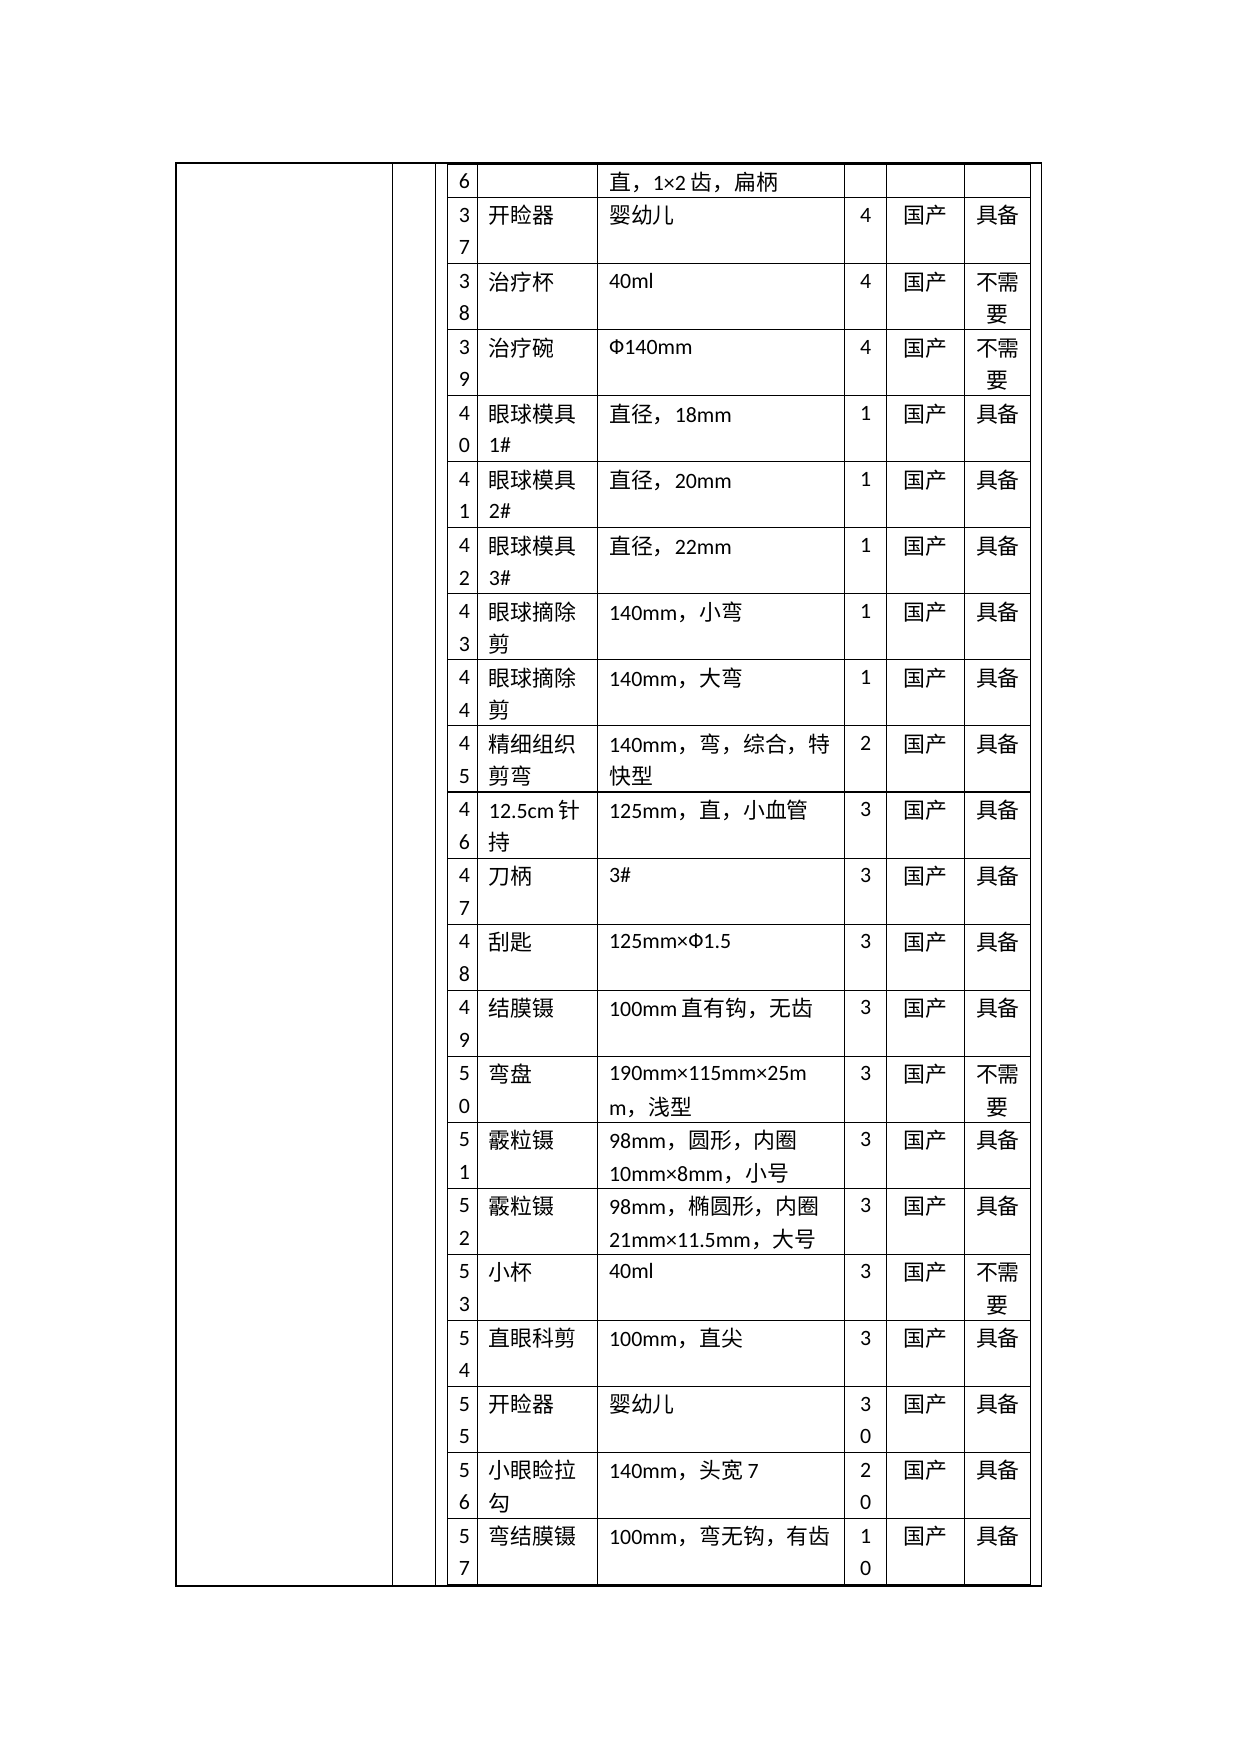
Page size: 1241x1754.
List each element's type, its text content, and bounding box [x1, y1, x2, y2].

table_cell 数量单位：个 注：以上手术器械的材料均为不锈钢或医用高分子材料。 [887, 330, 964, 395]
table_cell 数量单位：个 注：以上手术器械的材料均为不锈钢或医用高分子材料。 [965, 396, 1030, 461]
table_cell 数量单位：个 注：以上手术器械的材料均为不锈钢或医用高分子材料。 [478, 528, 597, 593]
table_cell 数量单位：个 注：以上手术器械的材料均为不锈钢或医用高分子材料。 [598, 660, 844, 725]
table_cell 数量单位：个 注：以上手术器械的材料均为不锈钢或医用高分子材料。 [478, 660, 597, 725]
table_cell 数量单位：个 注：以上手术器械的材料均为不锈钢或医用高分子材料。 [887, 462, 964, 527]
table_cell 数量单位：个 注：以上手术器械的材料均为不锈钢或医用高分子材料。 [478, 198, 597, 263]
table_cell 数量单位：个 注：以上手术器械的材料均为不锈钢或医用高分子材料。 [887, 1057, 964, 1122]
table_cell 数量单位：个 注：以上手术器械的材料均为不锈钢或医用高分子材料。 [965, 198, 1030, 263]
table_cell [478, 165, 597, 197]
table_cell 数量单位：个 注：以上手术器械的材料均为不锈钢或医用高分子材料。 [965, 1453, 1030, 1518]
table_cell 数量单位：个 注：以上手术器械的材料均为不锈钢或医用高分子材料。 [887, 1387, 964, 1452]
table_cell 数量单位：个 注：以上手术器械的材料均为不锈钢或医用高分子材料。 [598, 859, 844, 924]
table_cell 数量单位：个 注：以上手术器械的材料均为不锈钢或医用高分子材料。 [478, 1255, 597, 1320]
table_cell 数量单位：个 注：以上手术器械的材料均为不锈钢或医用高分子材料。 [887, 726, 964, 791]
table_cell 数量单位：个 注：以上手术器械的材料均为不锈钢或医用高分子材料。 [478, 594, 597, 659]
table_cell 数量单位：个 注：以上手术器械的材料均为不锈钢或医用高分子材料。 [478, 462, 597, 527]
table_cell 数量单位：个 注：以上手术器械的材料均为不锈钢或医用高分子材料。 [965, 1255, 1030, 1320]
table_cell 数量单位：个 注：以上手术器械的材料均为不锈钢或医用高分子材料。 [887, 396, 964, 461]
table_cell 数量单位：个 注：以上手术器械的材料均为不锈钢或医用高分子材料。 [598, 1189, 844, 1254]
table_cell 数量单位：个 注：以上手术器械的材料均为不锈钢或医用高分子材料。 [478, 793, 597, 858]
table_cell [598, 165, 844, 197]
table_cell 数量单位：个 注：以上手术器械的材料均为不锈钢或医用高分子材料。 [965, 1057, 1030, 1122]
table_cell 数量单位：个 注：以上手术器械的材料均为不锈钢或医用高分子材料。 [965, 330, 1030, 395]
table_cell 数量单位：个 注：以上手术器械的材料均为不锈钢或医用高分子材料。 [478, 1123, 597, 1188]
table_cell 数量单位：个 注：以上手术器械的材料均为不锈钢或医用高分子材料。 [598, 925, 844, 990]
table_cell 数量单位：个 注：以上手术器械的材料均为不锈钢或医用高分子材料。 [598, 198, 844, 263]
table_cell 数量单位：个 注：以上手术器械的材料均为不锈钢或医用高分子材料。 [478, 1057, 597, 1122]
table_cell 数量单位：个 注：以上手术器械的材料均为不锈钢或医用高分子材料。 [965, 264, 1030, 329]
table_cell 数量单位：个 注：以上手术器械的材料均为不锈钢或医用高分子材料。 [965, 1123, 1030, 1188]
table_cell 数量单位：个 注：以上手术器械的材料均为不锈钢或医用高分子材料。 [887, 925, 964, 990]
table_cell 数量单位：个 注：以上手术器械的材料均为不锈钢或医用高分子材料。 [598, 1321, 844, 1386]
table_cell 数量单位：个 注：以上手术器械的材料均为不锈钢或医用高分子材料。 [598, 264, 844, 329]
table_cell [177, 164, 392, 1585]
table_cell 数量单位：个 注：以上手术器械的材料均为不锈钢或医用高分子材料。 [887, 793, 964, 858]
table_cell 数量单位：个 注：以上手术器械的材料均为不锈钢或医用高分子材料。 [965, 793, 1030, 858]
table_cell 数量单位：个 注：以上手术器械的材料均为不锈钢或医用高分子材料。 [598, 1255, 844, 1320]
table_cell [887, 165, 964, 197]
table_cell 数量单位：个 注：以上手术器械的材料均为不锈钢或医用高分子材料。 [965, 1387, 1030, 1452]
table_cell 数量单位：个 注：以上手术器械的材料均为不锈钢或医用高分子材料。 [598, 1387, 844, 1452]
table_cell 数量单位：个 注：以上手术器械的材料均为不锈钢或医用高分子材料。 [598, 1123, 844, 1188]
table_cell 数量单位：个 注：以上手术器械的材料均为不锈钢或医用高分子材料。 [598, 330, 844, 395]
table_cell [436, 164, 447, 1585]
table_cell 数量单位：个 注：以上手术器械的材料均为不锈钢或医用高分子材料。 [478, 1321, 597, 1386]
table_cell 数量单位：个 注：以上手术器械的材料均为不锈钢或医用高分子材料。 [478, 264, 597, 329]
table_cell 数量单位：个 注：以上手术器械的材料均为不锈钢或医用高分子材料。 [965, 594, 1030, 659]
table_cell 数量单位：个 注：以上手术器械的材料均为不锈钢或医用高分子材料。 [965, 1519, 1030, 1584]
table_cell 数量单位：个 注：以上手术器械的材料均为不锈钢或医用高分子材料。 [887, 1321, 964, 1386]
table_cell 数量单位：个 注：以上手术器械的材料均为不锈钢或医用高分子材料。 [478, 925, 597, 990]
table_cell 数量单位：个 注：以上手术器械的材料均为不锈钢或医用高分子材料。 [598, 594, 844, 659]
table_cell 数量单位：个 注：以上手术器械的材料均为不锈钢或医用高分子材料。 [965, 1321, 1030, 1386]
table_cell 数量单位：个 注：以上手术器械的材料均为不锈钢或医用高分子材料。 [887, 528, 964, 593]
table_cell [965, 165, 1030, 197]
table_cell 数量单位：个 注：以上手术器械的材料均为不锈钢或医用高分子材料。 [478, 330, 597, 395]
table_cell 数量单位：个 注：以上手术器械的材料均为不锈钢或医用高分子材料。 [887, 1519, 964, 1584]
table_cell 数量单位：个 注：以上手术器械的材料均为不锈钢或医用高分子材料。 [478, 1387, 597, 1452]
table_cell 数量单位：个 注：以上手术器械的材料均为不锈钢或医用高分子材料。 [598, 1519, 844, 1584]
table_cell 数量单位：个 注：以上手术器械的材料均为不锈钢或医用高分子材料。 [887, 859, 964, 924]
table_cell 数量单位：个 注：以上手术器械的材料均为不锈钢或医用高分子材料。 [478, 991, 597, 1056]
table_cell 数量单位：个 注：以上手术器械的材料均为不锈钢或医用高分子材料。 [965, 528, 1030, 593]
table_cell 数量单位：个 注：以上手术器械的材料均为不锈钢或医用高分子材料。 [598, 462, 844, 527]
table_cell 数量单位：个 注：以上手术器械的材料均为不锈钢或医用高分子材料。 [478, 1519, 597, 1584]
table_cell 数量单位：个 注：以上手术器械的材料均为不锈钢或医用高分子材料。 [887, 991, 964, 1056]
table_cell 数量单位：个 注：以上手术器械的材料均为不锈钢或医用高分子材料。 [478, 1189, 597, 1254]
table_cell 数量单位：个 注：以上手术器械的材料均为不锈钢或医用高分子材料。 [887, 660, 964, 725]
table_cell 数量单位：个 注：以上手术器械的材料均为不锈钢或医用高分子材料。 [887, 1255, 964, 1320]
table_cell 数量单位：个 注：以上手术器械的材料均为不锈钢或医用高分子材料。 [965, 991, 1030, 1056]
table_cell 1 [393, 164, 435, 1585]
table_cell 数量单位：个 注：以上手术器械的材料均为不锈钢或医用高分子材料。 [887, 1189, 964, 1254]
table_cell 数量单位：个 注：以上手术器械的材料均为不锈钢或医用高分子材料。 [887, 594, 964, 659]
table_cell 数量单位：个 注：以上手术器械的材料均为不锈钢或医用高分子材料。 [598, 1453, 844, 1518]
table_cell 数量单位：个 注：以上手术器械的材料均为不锈钢或医用高分子材料。 [965, 925, 1030, 990]
table_cell 数量单位：个 注：以上手术器械的材料均为不锈钢或医用高分子材料。 [598, 991, 844, 1056]
table_cell 数量单位：个 注：以上手术器械的材料均为不锈钢或医用高分子材料。 [965, 1189, 1030, 1254]
table_cell 数量单位：个 注：以上手术器械的材料均为不锈钢或医用高分子材料。 [598, 396, 844, 461]
table_cell 数量单位：个 注：以上手术器械的材料均为不锈钢或医用高分子材料。 [965, 462, 1030, 527]
table_cell 数量单位：个 注：以上手术器械的材料均为不锈钢或医用高分子材料。 [478, 859, 597, 924]
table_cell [845, 165, 886, 197]
table_cell 数量单位：个 注：以上手术器械的材料均为不锈钢或医用高分子材料。 [965, 726, 1030, 791]
table_cell 数量单位：个 注：以上手术器械的材料均为不锈钢或医用高分子材料。 [598, 793, 844, 858]
table_cell 数量单位：个 注：以上手术器械的材料均为不锈钢或医用高分子材料。 [478, 396, 597, 461]
table_cell 数量单位：个 注：以上手术器械的材料均为不锈钢或医用高分子材料。 [965, 660, 1030, 725]
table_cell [448, 165, 477, 197]
table_cell 数量单位：个 注：以上手术器械的材料均为不锈钢或医用高分子材料。 [598, 726, 844, 791]
table_cell 数量单位：个 注：以上手术器械的材料均为不锈钢或医用高分子材料。 [478, 726, 597, 791]
table_cell 数量单位：个 注：以上手术器械的材料均为不锈钢或医用高分子材料。 [887, 198, 964, 263]
table_cell 数量单位：个 注：以上手术器械的材料均为不锈钢或医用高分子材料。 [887, 264, 964, 329]
table_cell 数量单位：个 注：以上手术器械的材料均为不锈钢或医用高分子材料。 [887, 1123, 964, 1188]
table_cell 数量单位：个 注：以上手术器械的材料均为不锈钢或医用高分子材料。 [965, 859, 1030, 924]
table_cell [1031, 164, 1041, 1585]
table_cell 数量单位：个 注：以上手术器械的材料均为不锈钢或医用高分子材料。 [598, 528, 844, 593]
table_cell 数量单位：个 注：以上手术器械的材料均为不锈钢或医用高分子材料。 [598, 1057, 844, 1122]
table_cell 数量单位：个 注：以上手术器械的材料均为不锈钢或医用高分子材料。 [478, 1453, 597, 1518]
table_cell 数量单位：个 注：以上手术器械的材料均为不锈钢或医用高分子材料。 [887, 1453, 964, 1518]
